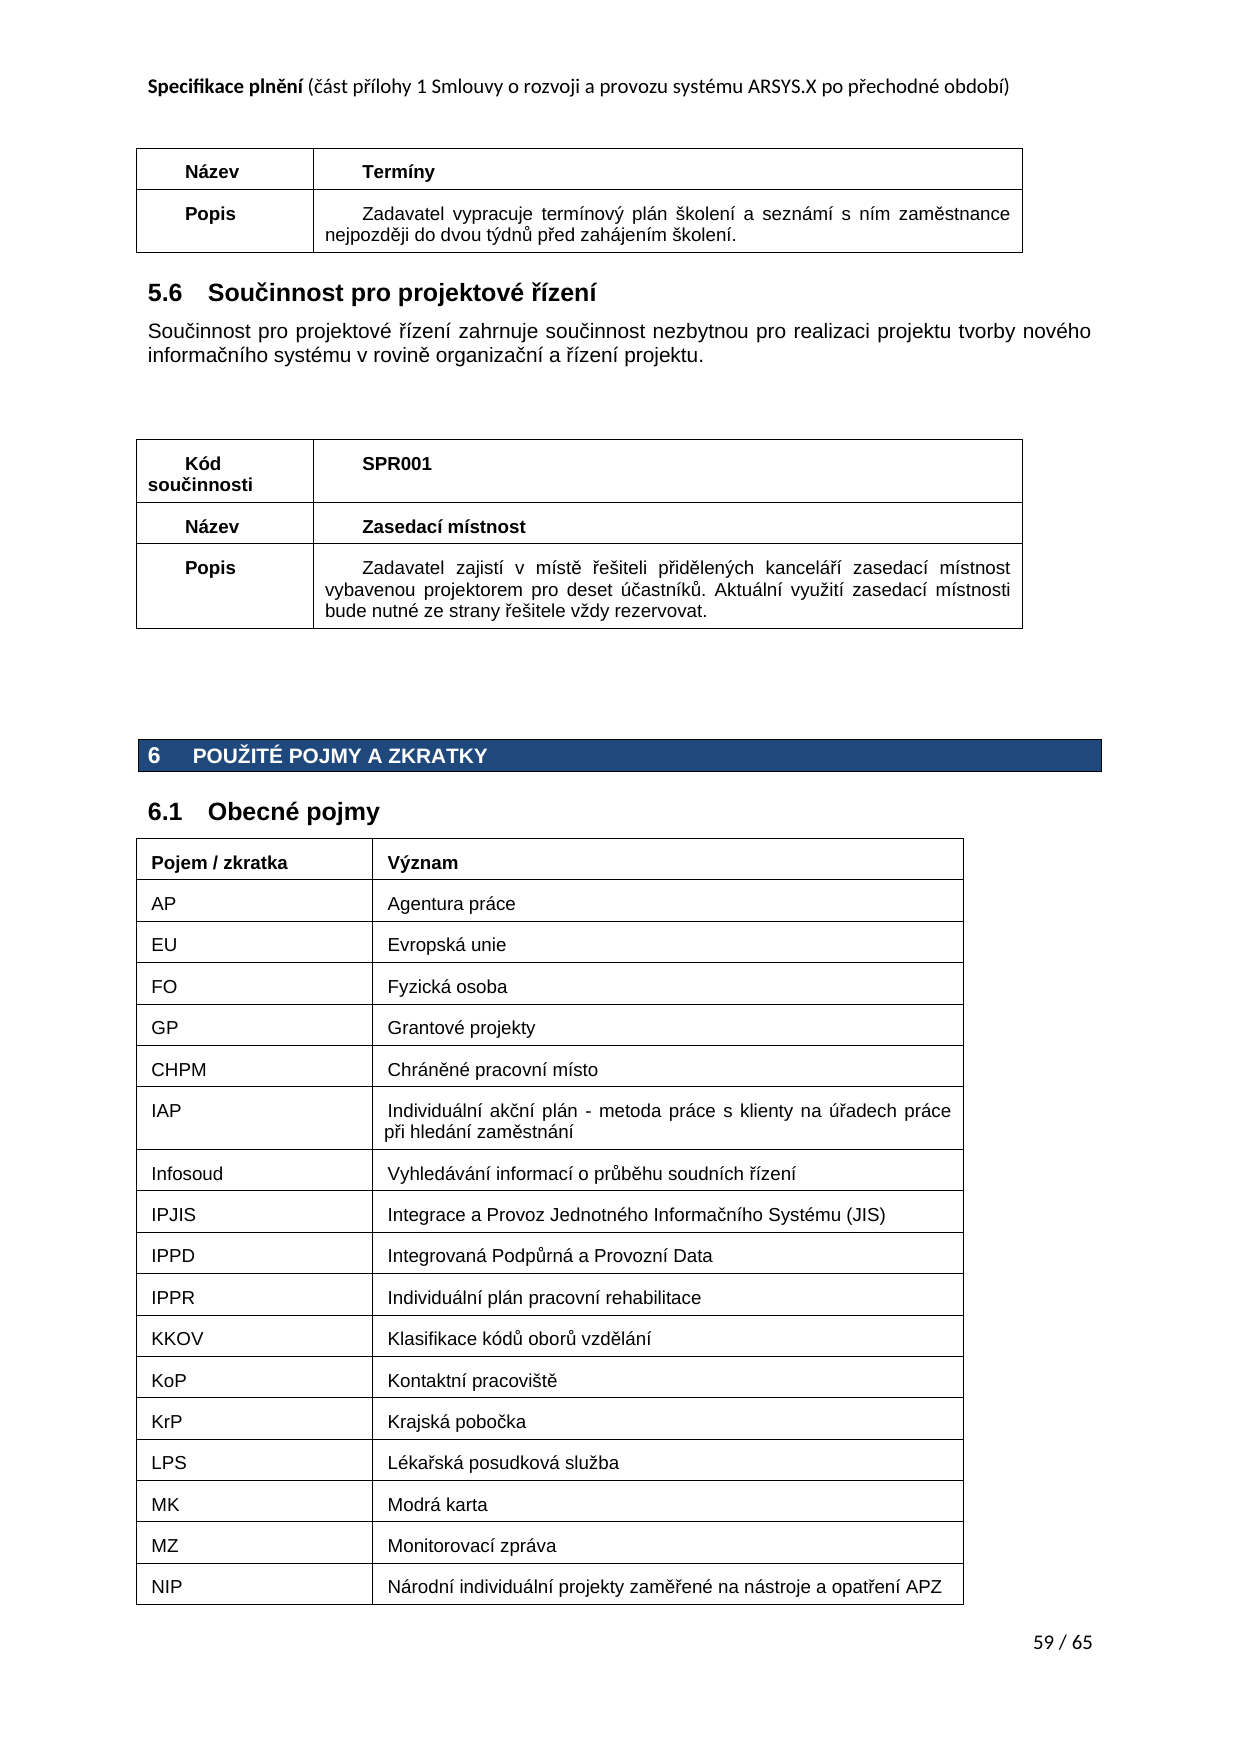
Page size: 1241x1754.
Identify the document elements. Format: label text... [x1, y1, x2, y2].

table_cell Agentura práce [373, 880, 963, 921]
table_cell Infosoud [137, 1150, 372, 1190]
table_cell NIP [137, 1564, 372, 1604]
table_cell Modrá karta [373, 1481, 963, 1521]
subtitle Použité pojmy a zkratky [139, 740, 1101, 771]
table_cell Zadavatel vypracuje termínový plán školení a seznámí s ním zaměstnance nejpozději do dvou týdnů před zahájením školení. [314, 190, 1022, 252]
subtitle Součinnost pro projektové řízení [148, 278, 1093, 307]
table_cell KoP [137, 1357, 372, 1397]
table_cell Kontaktní pracoviště [373, 1357, 963, 1397]
table_cell Evropská unie [373, 922, 963, 962]
table_cell Termíny [314, 149, 1022, 189]
table_cell IAP [137, 1087, 372, 1149]
table_cell Popis [137, 544, 313, 628]
table_header SPR001 [314, 440, 1022, 502]
table_cell IPPD [137, 1233, 372, 1273]
table_cell GP [137, 1005, 372, 1045]
table_cell Fyzická osoba [373, 963, 963, 1003]
table_cell Individuální plán pracovní rehabilitace [373, 1274, 963, 1314]
table_cell Zadavatel zajistí v místě řešiteli přidělených kanceláří zasedací místnost vybavenou projektorem pro deset účastníků. Aktuální využití zasedací místnosti bude nutné ze strany řešitele vždy rezervovat. [314, 544, 1022, 628]
table_cell Popis [137, 190, 313, 252]
table_header Pojem / zkratka [137, 839, 372, 879]
table_cell Název [137, 503, 313, 543]
table_cell CHPM [137, 1046, 372, 1086]
table_cell FO [137, 963, 372, 1003]
table_cell Vyhledávání informací o průběhu soudních řízení [373, 1150, 963, 1190]
table_cell Klasifikace kódů oborů vzdělání [373, 1316, 963, 1356]
table_cell Krajská pobočka [373, 1398, 963, 1438]
table_cell Grantové projekty [373, 1005, 963, 1045]
table_header Kód součinnosti [137, 440, 313, 502]
table_cell Zasedací místnost [314, 503, 1022, 543]
table_cell KKOV [137, 1316, 372, 1356]
table_cell Název [137, 149, 313, 189]
table_cell KrP [137, 1398, 372, 1438]
table_cell Integrace a Provoz Jednotného Informačního Systému (JIS) [373, 1191, 963, 1232]
table_cell AP [137, 880, 372, 921]
table_cell IPPR [137, 1274, 372, 1314]
table_cell LPS [137, 1440, 372, 1480]
table_cell MZ [137, 1522, 372, 1563]
table_cell EU [137, 922, 372, 962]
table_cell MK [137, 1481, 372, 1521]
table_header Význam [373, 839, 963, 879]
table_cell Monitorovací zpráva [373, 1522, 963, 1563]
table_cell Integrovaná Podpůrná a Provozní Data [373, 1233, 963, 1273]
table_cell IPJIS [137, 1191, 372, 1232]
table_cell Chráněné pracovní místo [373, 1046, 963, 1086]
table_cell Individuální akční plán - metoda práce s klienty na úřadech práce při hledání zaměstnání [373, 1087, 963, 1149]
subtitle Obecné pojmy [148, 797, 1093, 826]
table_cell Národní individuální projekty zaměřené na nástroje a opatření APZ [373, 1564, 963, 1604]
table_cell Lékařská posudková služba [373, 1440, 963, 1480]
text Součinnost pro projektové řízení zahrnuje součinnost nezbytnou pro realizaci projektu tvorby nového informačního systému v rovině organizační a řízení projektu. [148, 319, 1093, 367]
